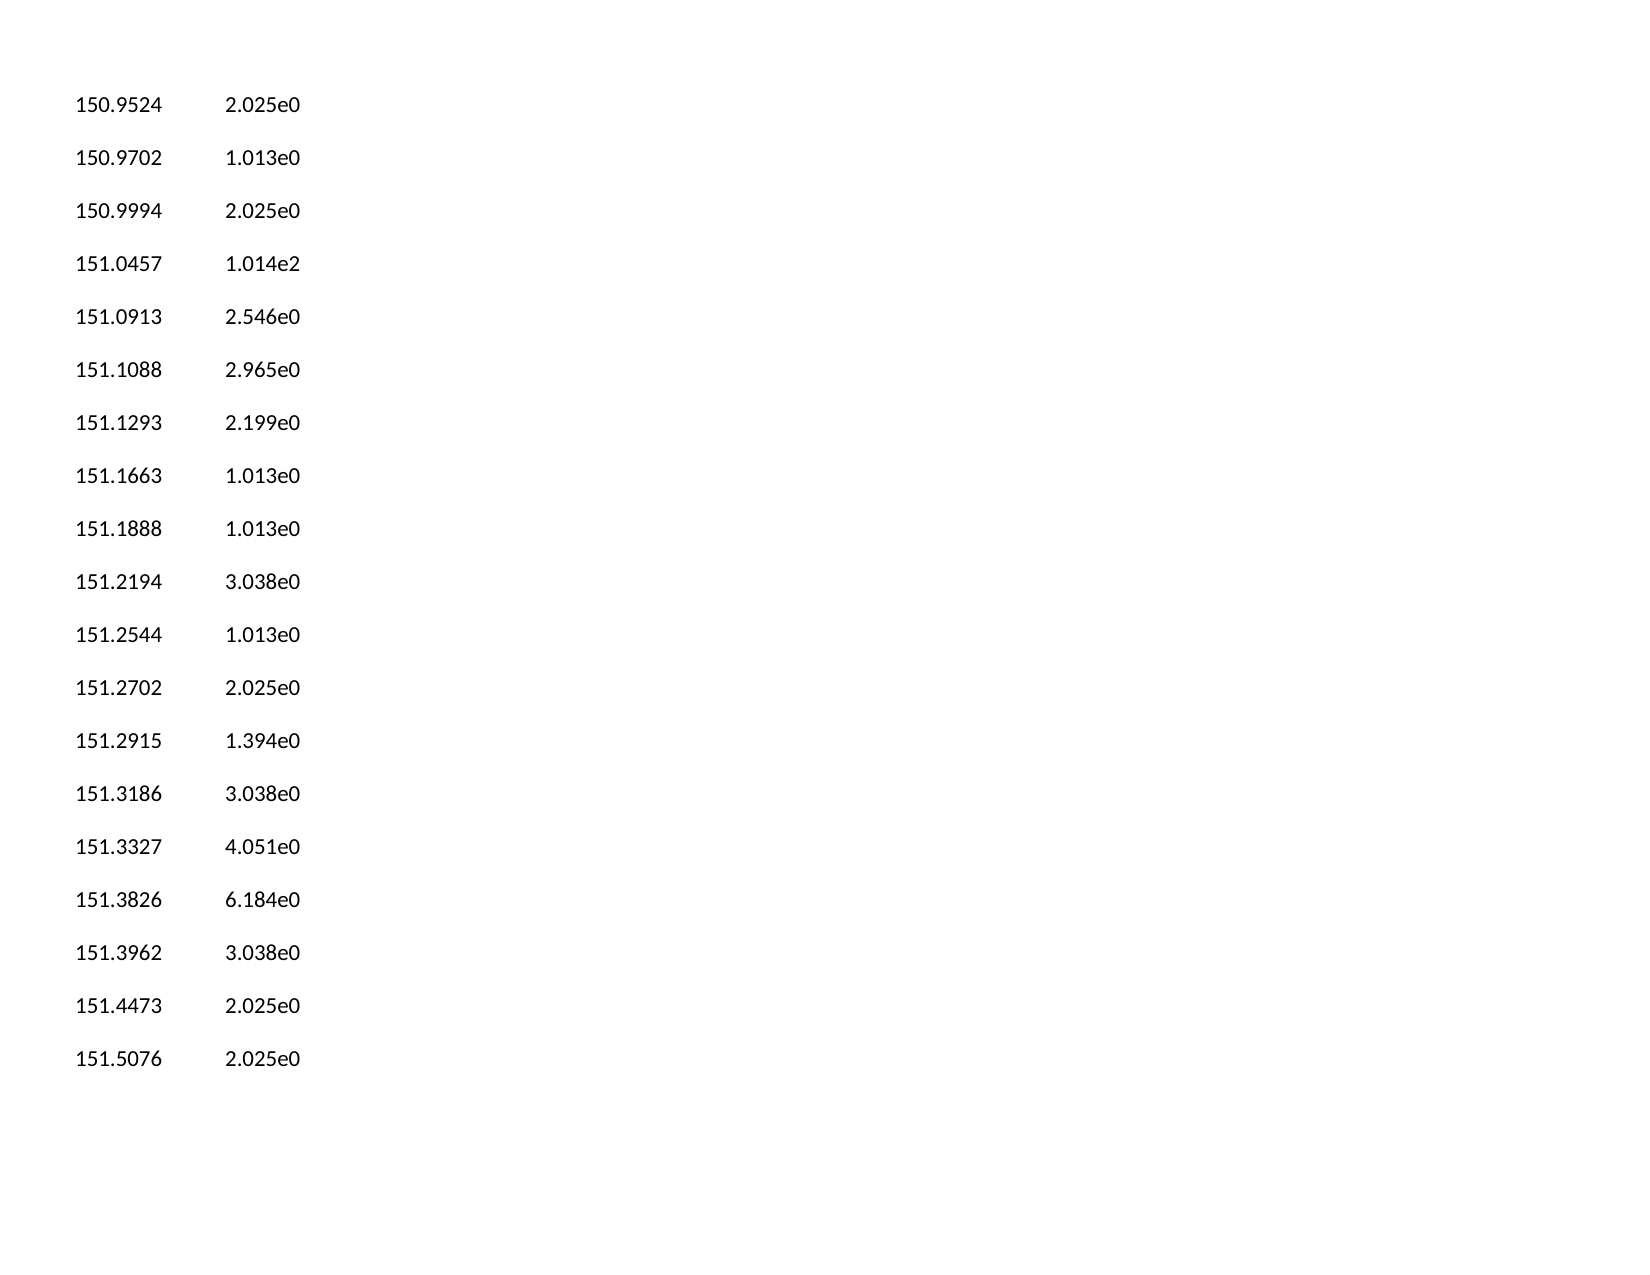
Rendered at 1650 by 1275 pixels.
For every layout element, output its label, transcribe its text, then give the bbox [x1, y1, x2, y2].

text 151.3962 3.038e0 [75, 938, 1563, 966]
text 150.9702 1.013e0 [75, 143, 1563, 171]
text 151.0913 2.546e0 [75, 302, 1563, 330]
text 151.1888 1.013e0 [75, 514, 1563, 542]
text 150.9524 2.025e0 [75, 90, 1563, 118]
text 151.3826 6.184e0 [75, 885, 1563, 913]
text 151.1663 1.013e0 [75, 461, 1563, 489]
text 151.2702 2.025e0 [75, 673, 1563, 701]
text 150.9994 2.025e0 [75, 196, 1563, 224]
text 151.5076 2.025e0 [75, 1044, 1563, 1072]
text 151.4473 2.025e0 [75, 991, 1563, 1019]
text 151.0457 1.014e2 [75, 249, 1563, 277]
text 151.2194 3.038e0 [75, 567, 1563, 595]
text 151.1088 2.965e0 [75, 355, 1563, 383]
text 151.3327 4.051e0 [75, 832, 1563, 860]
text 151.1293 2.199e0 [75, 408, 1563, 436]
text 151.2915 1.394e0 [75, 726, 1563, 754]
text 151.2544 1.013e0 [75, 620, 1563, 648]
text 151.3186 3.038e0 [75, 779, 1563, 807]
